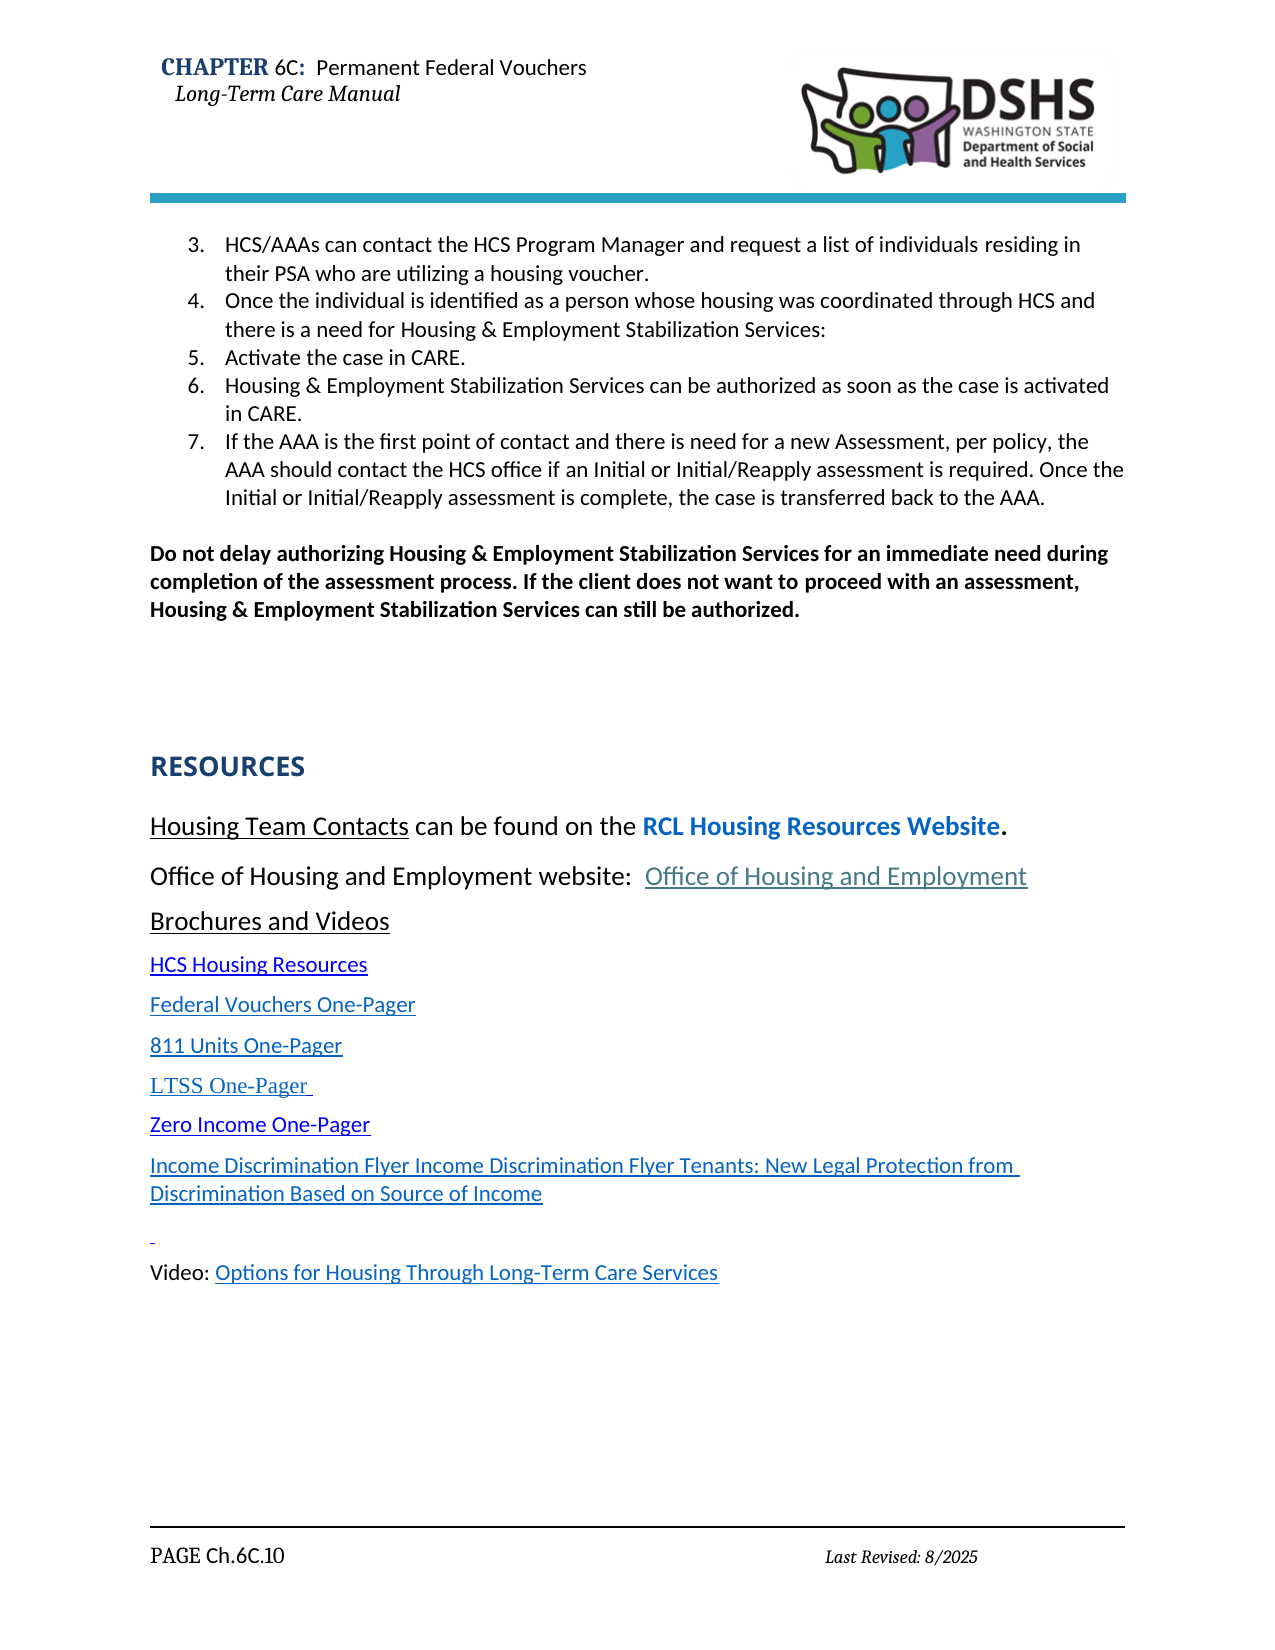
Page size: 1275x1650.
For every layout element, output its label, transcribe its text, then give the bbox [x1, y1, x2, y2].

text HCS Housing Resources [150, 950, 1125, 978]
list If the AAA is the first point of contact and there is need for a new Assessment, per policy, the AAA should contact the HCS office if an Initial or Initial/Reapply assessment is required. Once the Initial or Initial/Reapply assessment is complete, the case is transferred back to the AAA. [187, 427, 1125, 511]
list HCS/AAAs can contact the HCS Program Manager and request a list of individuals residing in their PSA who are utilizing a housing voucher. [187, 231, 1125, 287]
list Housing & Employment Stabilization Services can be authorized as soon as the case is activated in CARE. [187, 371, 1125, 427]
text Do not delay authorizing Housing & Employment Stabilization Services for an immediate need during completion of the assessment process. If the client does not want to proceed with an assessment, Housing & Employment Stabilization Services can still be authorized. [150, 539, 1125, 623]
text Office of Housing and Employment website: Office of Housing and Employment [150, 859, 1125, 892]
text Income Discrimination Flyer Income Discrimination Flyer Tenants: New Legal Protection from Discrimination Based on Source of Income [150, 1151, 1125, 1207]
text LTSS One-Pager [150, 1072, 1125, 1098]
list Once the individual is identified as a person whose housing was coordinated through HCS and there is a need for Housing & Employment Stabilization Services: [187, 287, 1125, 343]
subtitle Resources [150, 747, 1125, 784]
text Zero Income One-Pager [150, 1111, 1125, 1138]
picture [791, 52, 1115, 189]
text 811 Units One-Pager [150, 1031, 1125, 1059]
list Activate the case in CARE. [187, 343, 1125, 371]
text Video: Options for Housing Through Long-Term Care Services [150, 1258, 1125, 1286]
subtitle Housing Team Contacts can be found on the RCL Housing Resources Website. [150, 809, 1125, 842]
text Brochures and Videos [150, 904, 1125, 938]
text Federal Vouchers One-Pager [150, 991, 1125, 1019]
